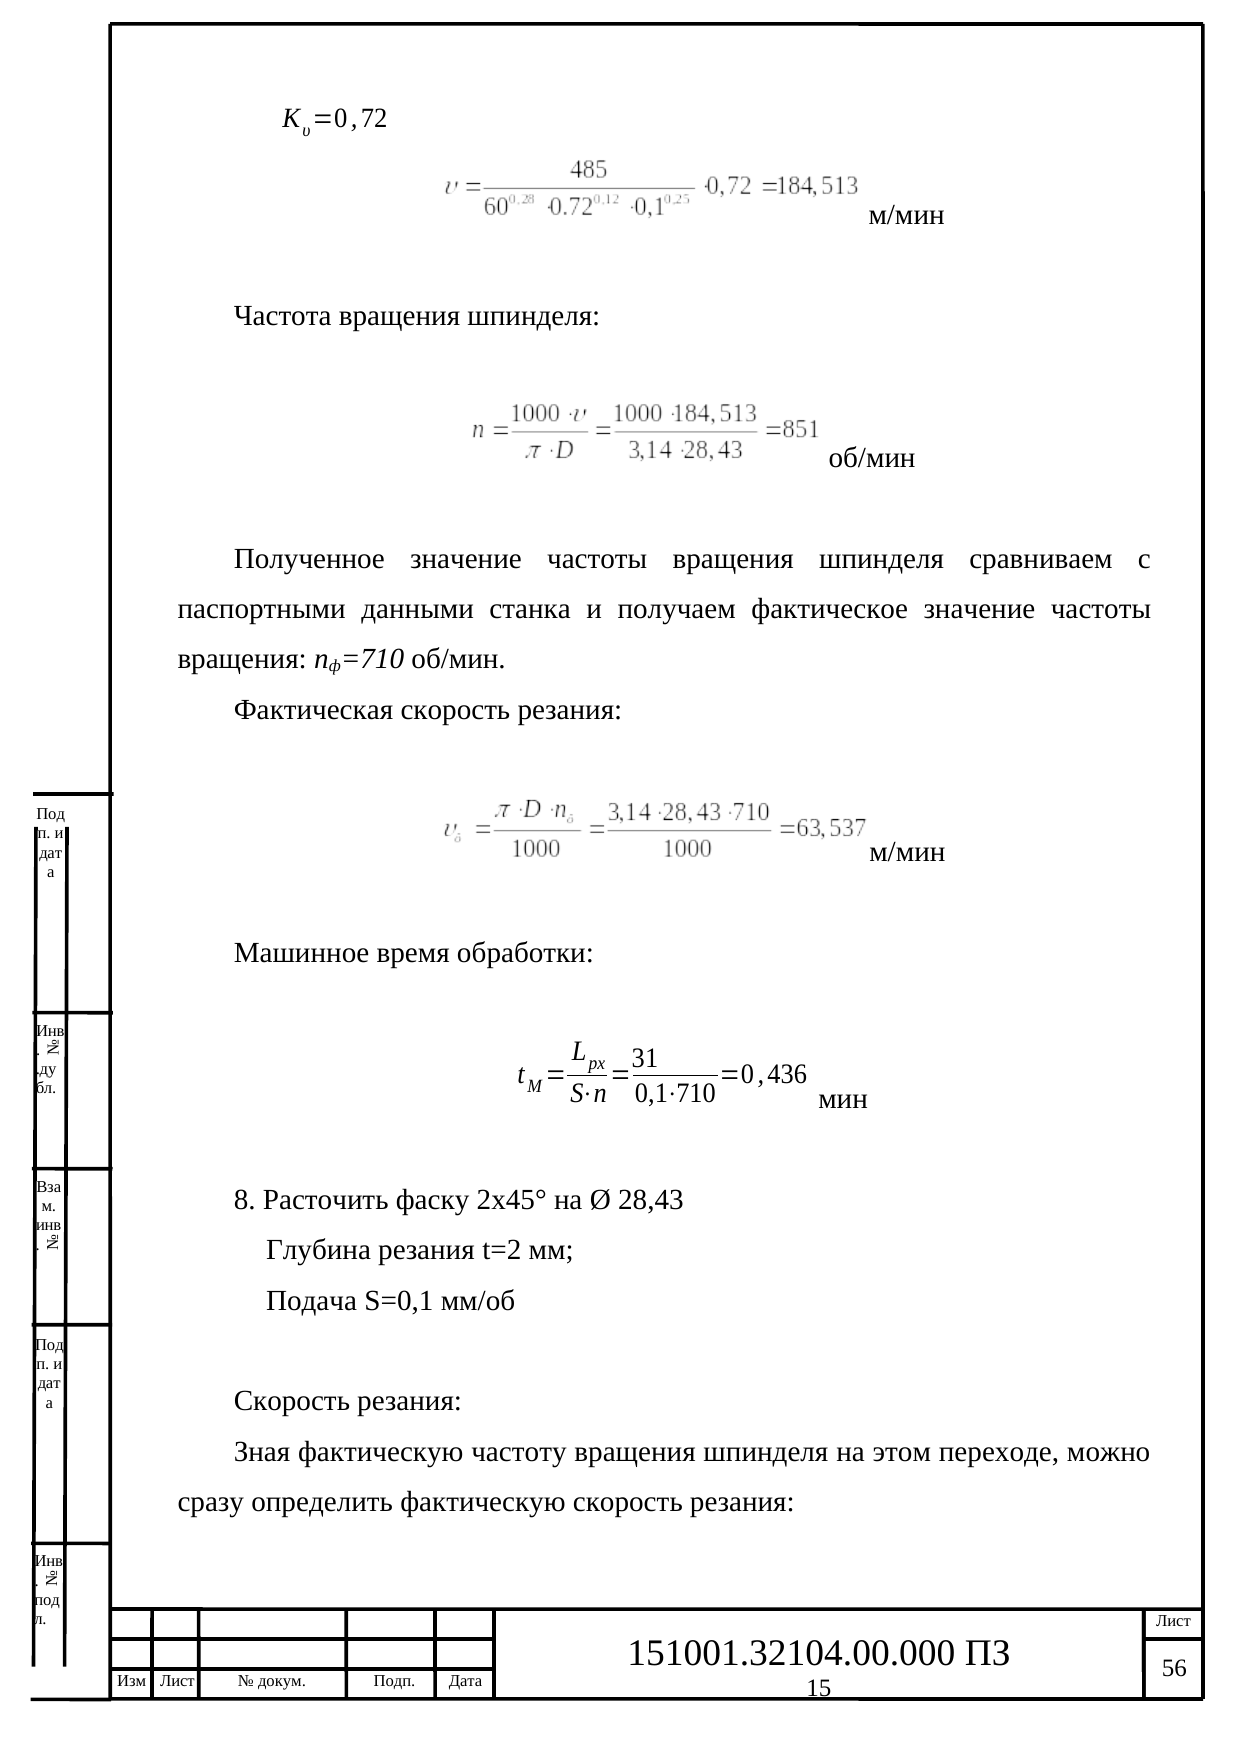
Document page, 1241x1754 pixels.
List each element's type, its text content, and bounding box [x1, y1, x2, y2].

text Глубина резания t=2 мм; [177, 1232, 1152, 1266]
text м/мин [177, 792, 1152, 868]
text 8. Расточить фаску 2х45° на Ø 28,43 [177, 1182, 1152, 1216]
text об/мин [177, 398, 1152, 474]
text Скорость резания: [177, 1383, 1152, 1417]
text Полученное значение частоты вращения шпинделя сравниваем с паспортными данными станка и получаем фактическое значение частоты вращения: nф=710 об/мин. [177, 541, 1152, 675]
text Частота вращения шпинделя: [177, 298, 1152, 331]
text Зная фактическую частоту вращения шпинделя на этом переходе, можно сразу определить фактическую скорость резания: [177, 1434, 1152, 1517]
text Фактическая скорость резания: [177, 692, 1152, 725]
text мин [177, 1036, 1152, 1115]
text Подача S=0,1 мм/об [177, 1283, 1152, 1316]
text Машинное время обработки: [177, 935, 1152, 968]
text м/мин [177, 155, 1152, 231]
